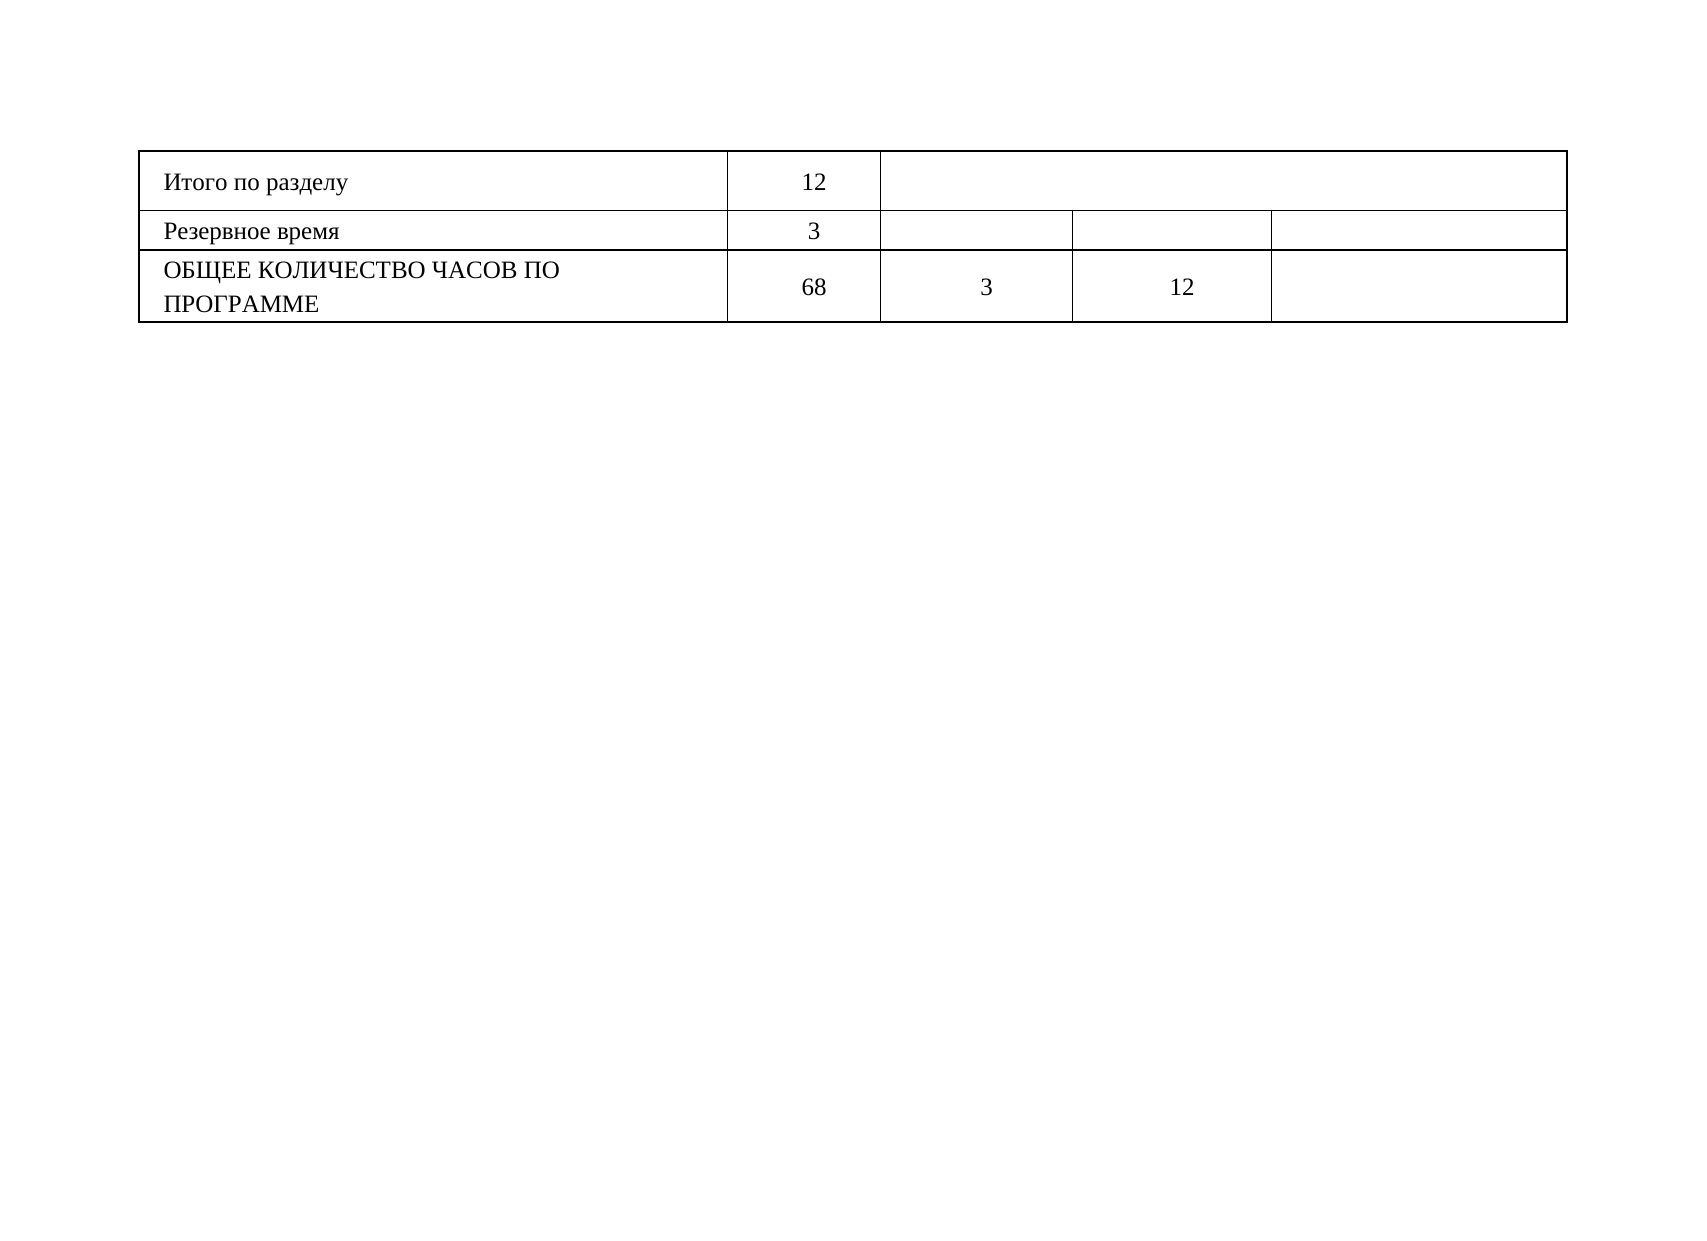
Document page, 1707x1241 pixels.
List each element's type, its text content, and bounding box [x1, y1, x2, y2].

table_cell [1272, 251, 1566, 321]
table_cell ОБЩЕЕ КОЛИЧЕСТВО ЧАСОВ ПО ПРОГРАММЕ [140, 251, 727, 321]
table_cell 12 [1073, 251, 1271, 321]
table_cell Итого по разделу [140, 152, 727, 209]
table_cell 12 [728, 152, 880, 209]
table_cell [1272, 211, 1566, 249]
table_cell [1073, 211, 1271, 249]
table_cell [881, 152, 1566, 209]
table_cell Резервное время [140, 211, 727, 249]
table_cell 3 [881, 251, 1072, 321]
table_cell [881, 211, 1072, 249]
table_cell 3 [728, 211, 880, 249]
table_cell 68 [728, 251, 880, 321]
